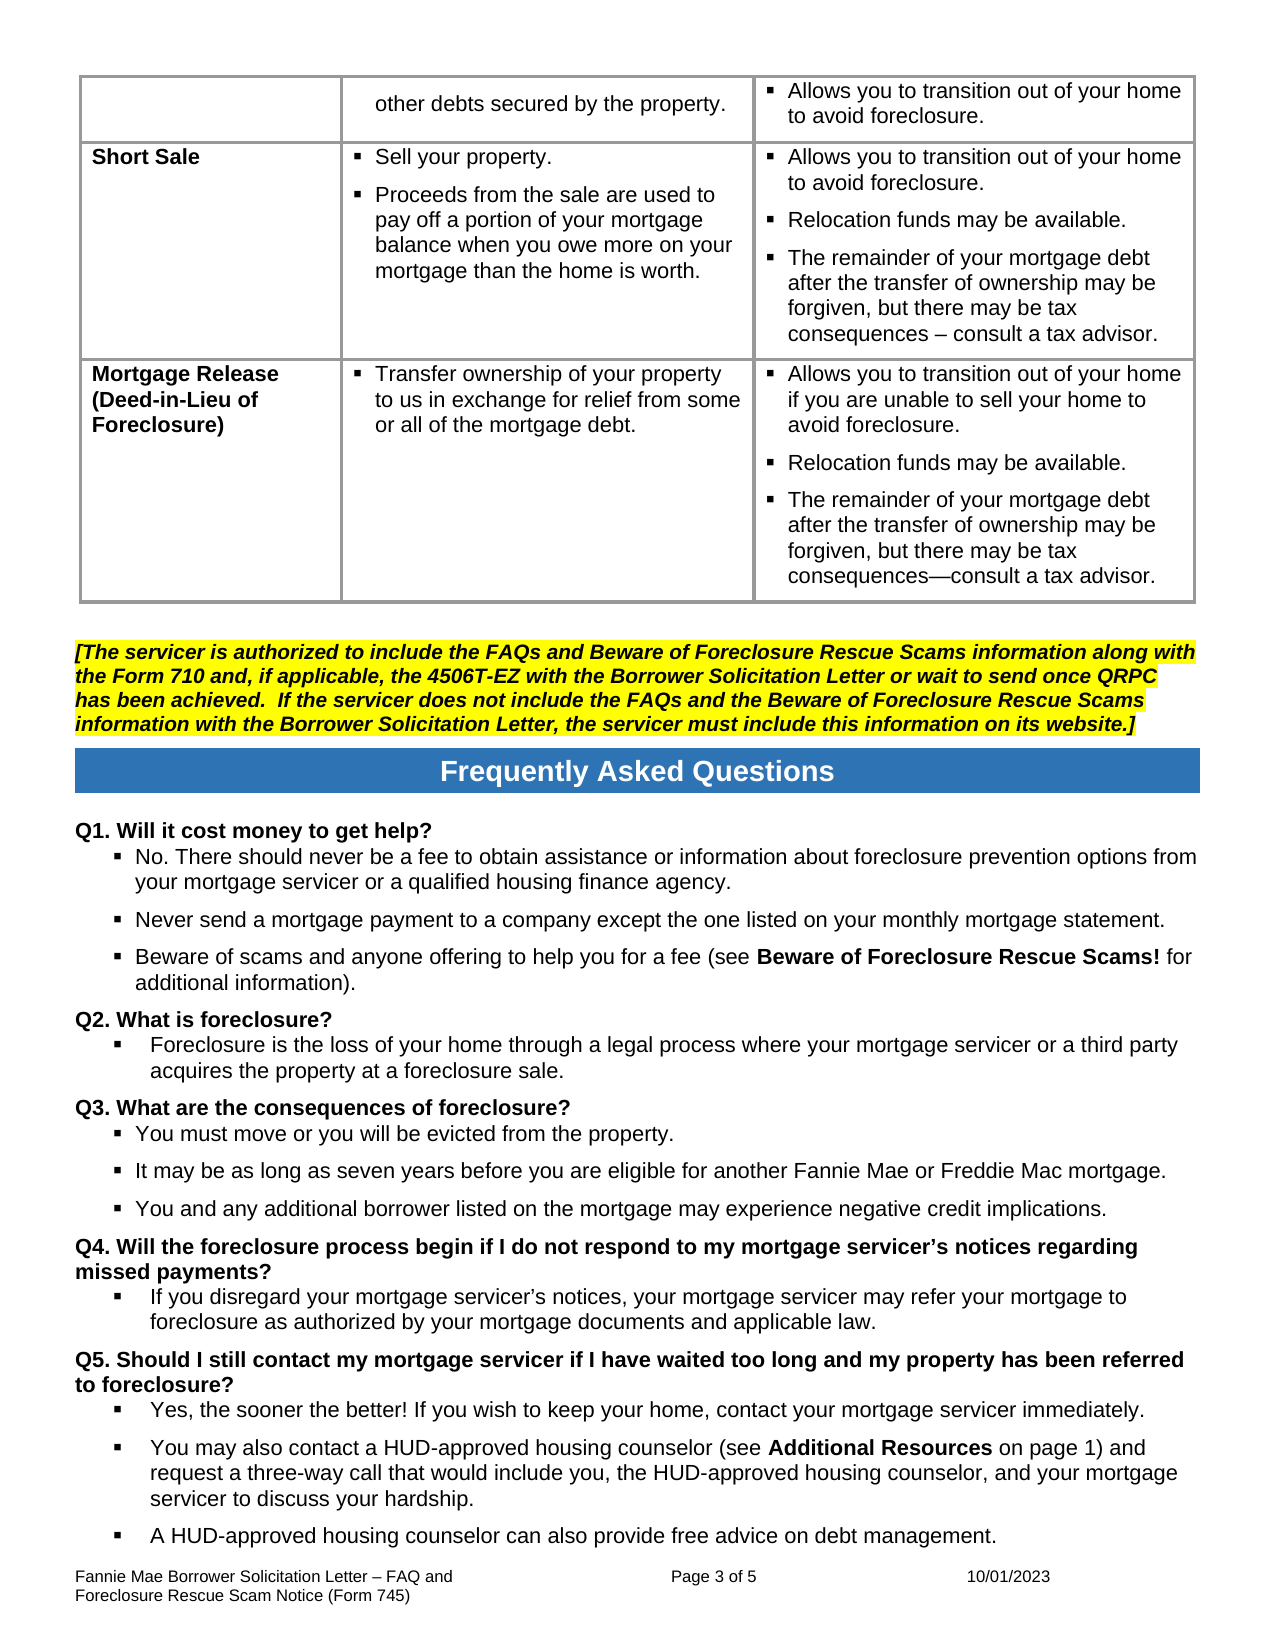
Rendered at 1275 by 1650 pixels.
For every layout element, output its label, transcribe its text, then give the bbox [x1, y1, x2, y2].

list A HUD-approved housing counselor can also provide free advice on debt management. [112, 1523, 1200, 1548]
table_cell Short Sale [82, 144, 340, 358]
list You may also contact a HUD-approved housing counselor (see Additional Resources on page 1) and request a three-way call that would include you, the HUD-approved housing counselor, and your mortgage servicer to discuss your hardship. [112, 1435, 1200, 1511]
text Q5. Should I still contact my mortgage servicer if I have waited too long and my property has been referred to foreclosure? [75, 1347, 1200, 1397]
table_header Frequently Asked Questions [75, 748, 1200, 793]
list If you disregard your mortgage servicer’s notices, your mortgage servicer may refer your mortgage to foreclosure as authorized by your mortgage documents and applicable law. [112, 1284, 1200, 1334]
list No. There should never be a fee to obtain assistance or information about foreclosure prevention options from your mortgage servicer or a qualified housing finance agency. [112, 844, 1200, 894]
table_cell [343, 78, 752, 141]
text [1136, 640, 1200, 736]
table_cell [756, 78, 1193, 141]
list Yes, the sooner the better! If you wish to keep your home, contact your mortgage servicer immediately. [112, 1397, 1200, 1423]
text Q3. What are the consequences of foreclosure? [75, 1095, 1200, 1121]
table_cell Allows you to transition out of your home to avoid foreclosure. Relocation funds may be available. The remainder of your mortgage debt after the transfer of ownership may be forgiven, but there may be tax consequences – consult a tax advisor. [756, 144, 1193, 358]
table_cell Sell your property. Proceeds from the sale are used to pay off a portion of your mortgage balance when you owe more on your mortgage than the home is worth. [343, 144, 752, 358]
list Beware of scams and anyone offering to help you for a fee (see Beware of Foreclosure Rescue Scams! for additional information). [112, 944, 1200, 995]
list You and any additional borrower listed on the mortgage may experience negative credit implications. [112, 1196, 1200, 1221]
list You must move or you will be evicted from the property. [112, 1121, 1200, 1146]
text Q1. Will it cost money to get help? [75, 818, 1200, 844]
list Foreclosure is the loss of your home through a legal process where your mortgage servicer or a third party acquires the property at a foreclosure sale. [112, 1032, 1200, 1083]
text Q2. What is foreclosure? [75, 1007, 1200, 1032]
text Q4. Will the foreclosure process begin if I do not respond to my mortgage servicer’s notices regarding missed payments? [75, 1234, 1200, 1284]
table_cell Transfer ownership of your property to us in exchange for relief from some or all of the mortgage debt. [343, 361, 752, 600]
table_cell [82, 78, 340, 141]
list It may be as long as seven years before you are eligible for another Fannie Mae or Freddie Mac mortgage. [112, 1158, 1200, 1183]
list Never send a mortgage payment to a company except the one listed on your monthly mortgage statement. [112, 907, 1200, 932]
table_cell Mortgage Release (Deed-in-Lieu of Foreclosure) [82, 361, 340, 600]
table_cell Allows you to transition out of your home if you are unable to sell your home to avoid foreclosure. Relocation funds may be available. The remainder of your mortgage debt after the transfer of ownership may be forgiven, but there may be tax consequences—consult a tax advisor. [756, 361, 1193, 600]
